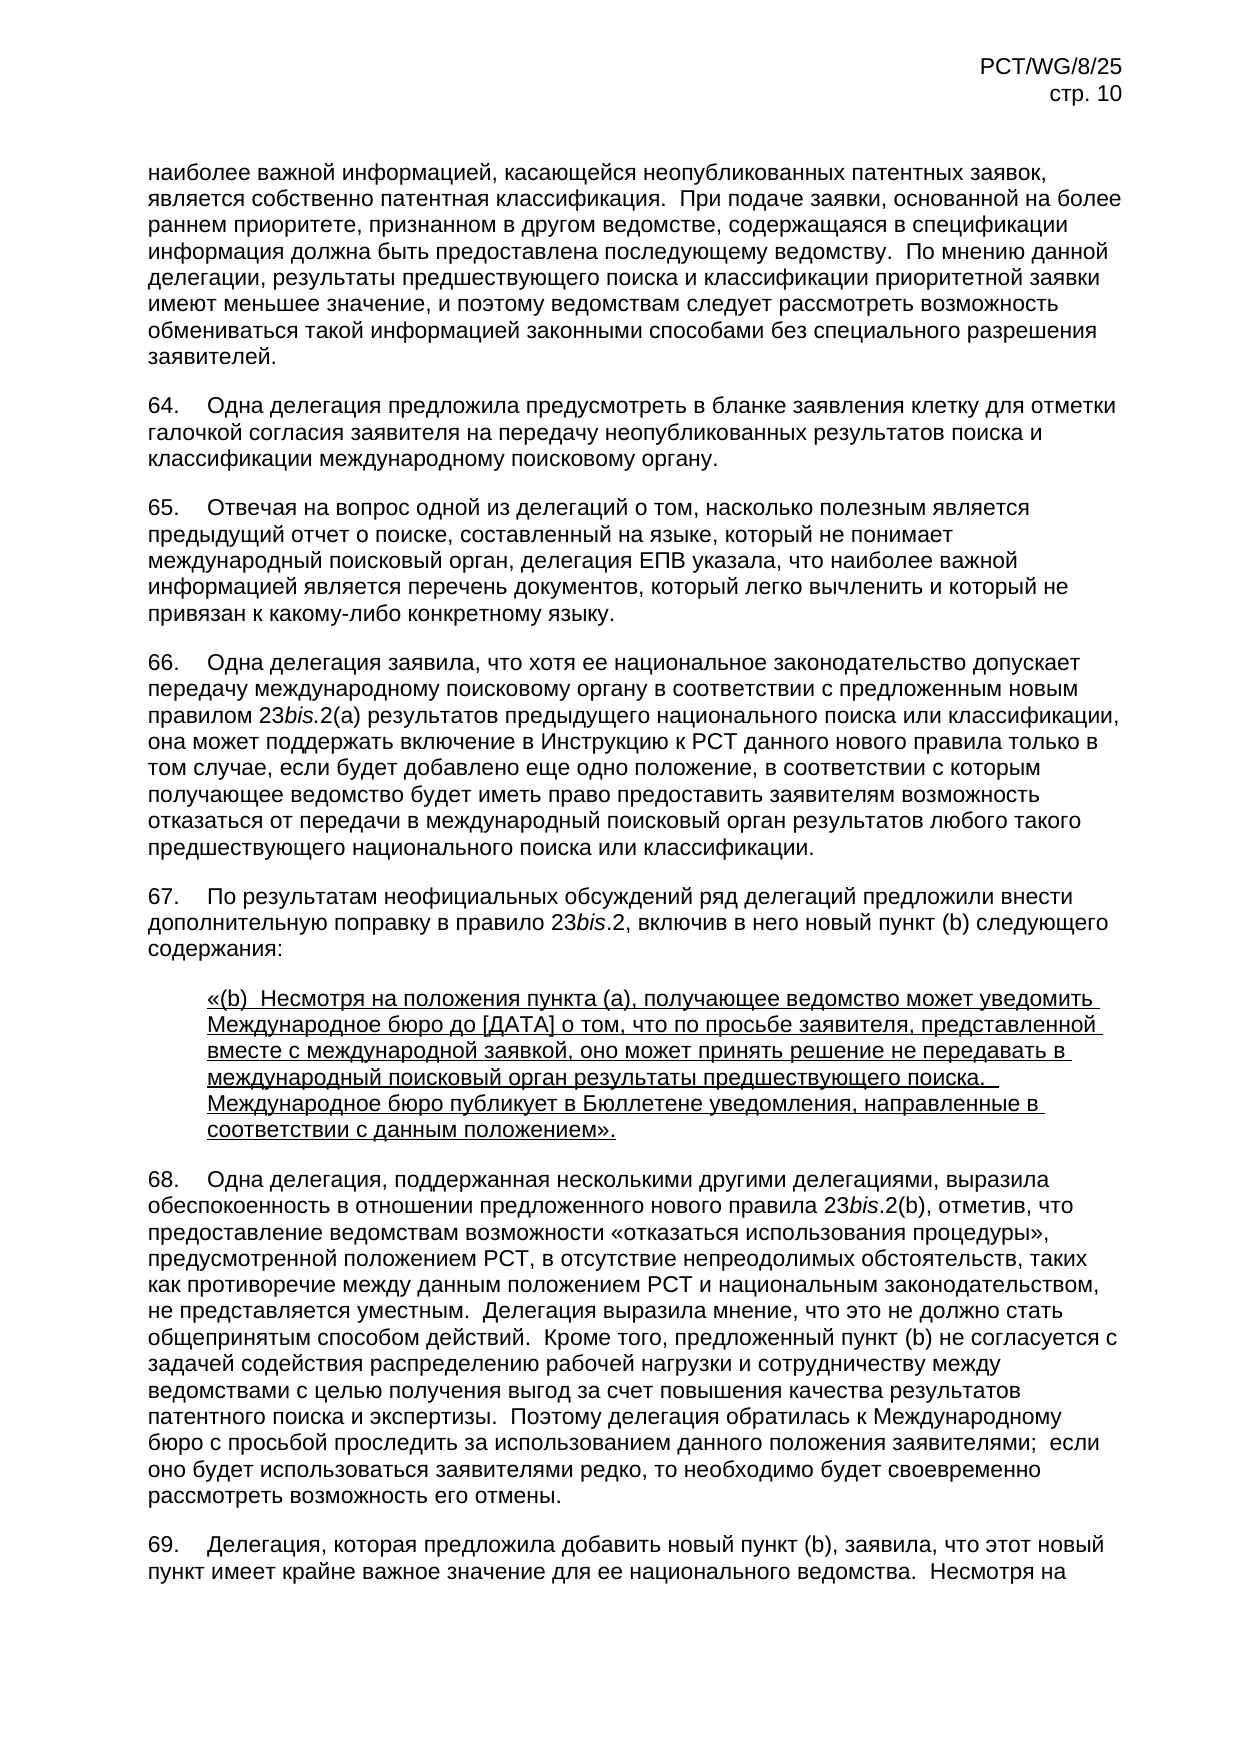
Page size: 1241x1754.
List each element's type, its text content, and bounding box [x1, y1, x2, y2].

text Одна делегация, поддержанная несколькими другими делегациями, выразила обеспокоенность в отношении предложенного нового правила 23bis.2(b), отметив, что предоставление ведомствам возможности «отказаться использования процедуры», предусмотренной положением РСТ, в отсутствие непреодолимых обстоятельств, таких как противоречие между данным положением РСТ и национальным законодательством, не представляется уместным. Делегация выразила мнение, что это не должно стать общепринятым способом действий. Кроме того, предложенный пункт (b) не согласуется с задачей содействия распределению рабочей нагрузки и сотрудничеству между ведомствами с целью получения выгод за счет повышения качества результатов патентного поиска и экспертизы. Поэтому делегация обратилась к Международному бюро с просьбой проследить за использованием данного положения заявителями; если оно будет использоваться заявителями редко, то необходимо будет своевременно рассмотреть возможность его отмены. [148, 1166, 1122, 1508]
text По результатам неофициальных обсуждений ряд делегаций предложили внести дополнительную поправку в правило 23bis.2, включив в него новый пункт (b) следующего содержания: [148, 883, 1122, 962]
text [148, 1531, 1122, 1584]
text Одна делегация предложила предусмотреть в бланке заявления клетку для отметки галочкой согласия заявителя на передачу неопубликованных результатов поиска и классификации международному поисковому органу. [148, 392, 1122, 471]
text Отвечая на вопрос одной из делегаций о том, насколько полезным является предыдущий отчет о поиске, составленный на языке, который не понимает международный поисковый орган, делегация ЕПВ указала, что наиболее важной информацией является перечень документов, который легко вычленить и который не привязан к какому-либо конкретному языку. [148, 494, 1122, 626]
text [148, 158, 1122, 369]
list «(b) Несмотря на положения пункта (a), получающее ведомство может уведомить Международное бюро до [ДАТА] о том, что по просьбе заявителя, представленной вместе с международной заявкой, оно может принять решение не передавать в международный поисковый орган результаты предшествующего поиска. Международное бюро публикует в Бюллетене уведомления, направленные в соответствии с данным положением». [207, 985, 1122, 1143]
text Одна делегация заявила, что хотя ее национальное законодательство допускает передачу международному поисковому органу в соответствии с предложенным новым правилом 23bis.2(a) результатов предыдущего национального поиска или классификации, она может поддержать включение в Инструкцию к РСТ данного нового правила только в том случае, если будет добавлено еще одно положение, в соответствии с которым получающее ведомство будет иметь право предоставить заявителям возможность отказаться от передачи в международный поисковый орган результатов любого такого предшествующего национального поиска или классификации. [148, 649, 1122, 860]
